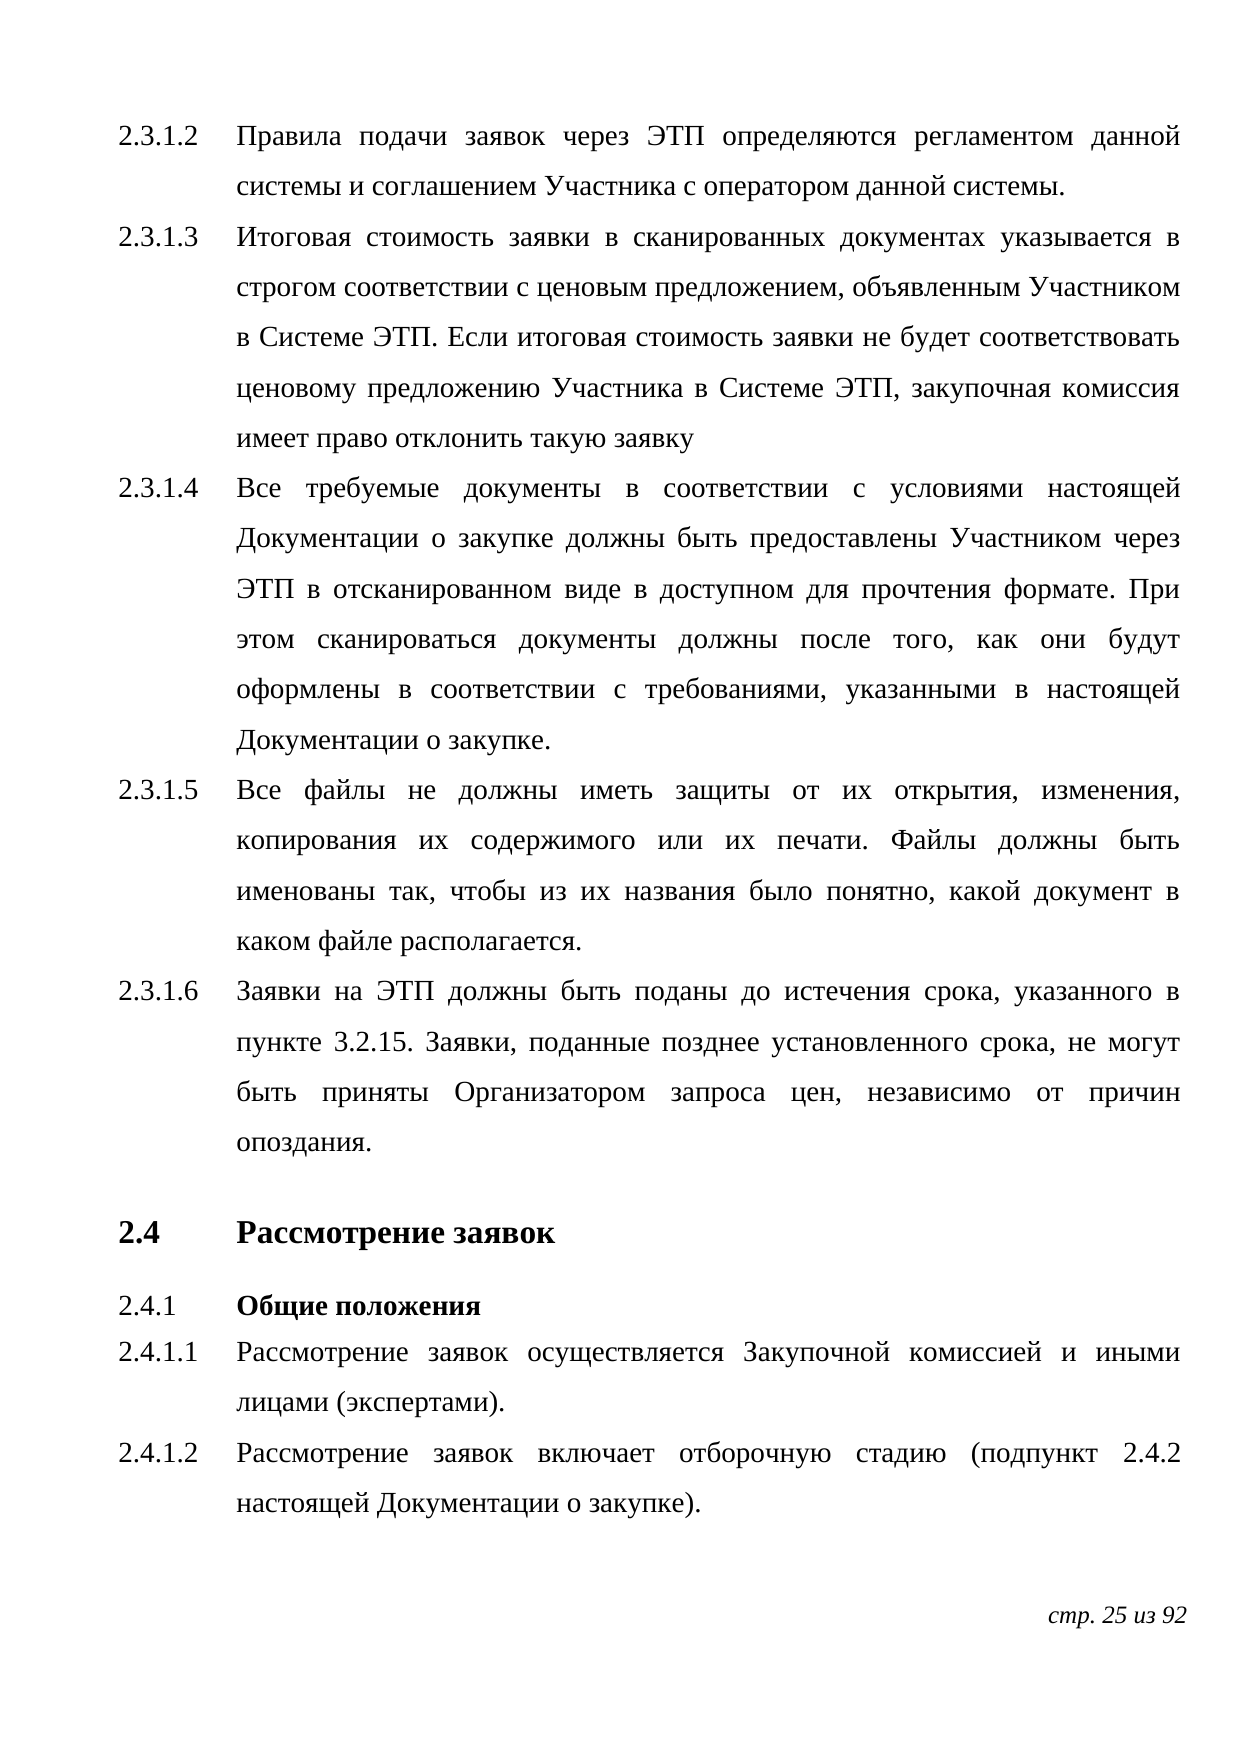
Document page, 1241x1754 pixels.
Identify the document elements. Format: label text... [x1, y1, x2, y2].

list Общие положения [118, 1288, 1181, 1322]
list Итоговая стоимость заявки в сканированных документах указывается в строгом соответствии с ценовым предложением, объявленным Участником в Системе ЭТП. Если итоговая стоимость заявки не будет соответствовать ценовому предложению Участника в Системе ЭТП, закупочная комиссия имеет право отклонить такую заявку [118, 219, 1181, 453]
list Все файлы не должны иметь защиты от их открытия, изменения, копирования их содержимого или их печати. Файлы должны быть именованы так, чтобы из их названия было понятно, какой документ в каком файле располагается. [118, 772, 1181, 957]
list Рассмотрение заявок включает отборочную стадию (подпункт 2.4.2 настоящей Документации о закупке). [118, 1435, 1181, 1518]
list Все требуемые документы в соответствии с условиями настоящей Документации о закупке должны быть предоставлены Участником через ЭТП в отсканированном виде в доступном для прочтения формате. При этом сканироваться документы должны после того, как они будут оформлены в соответствии с требованиями, указанными в настоящей Документации о закупке. [118, 470, 1181, 755]
list Правила подачи заявок через ЭТП определяются регламентом данной системы и соглашением Участника с оператором данной системы. [118, 118, 1181, 202]
list Рассмотрение заявок осуществляется Закупочной комиссией и иными лицами (экспертами). [118, 1334, 1181, 1418]
subtitle Рассмотрение заявок [118, 1212, 1181, 1251]
list Заявки на ЭТП должны быть поданы до истечения срока, указанного в пункте 3.2.15. Заявки, поданные позднее установленного срока, не могут быть приняты Организатором запроса цен, независимо от причин опоздания. [118, 973, 1181, 1158]
